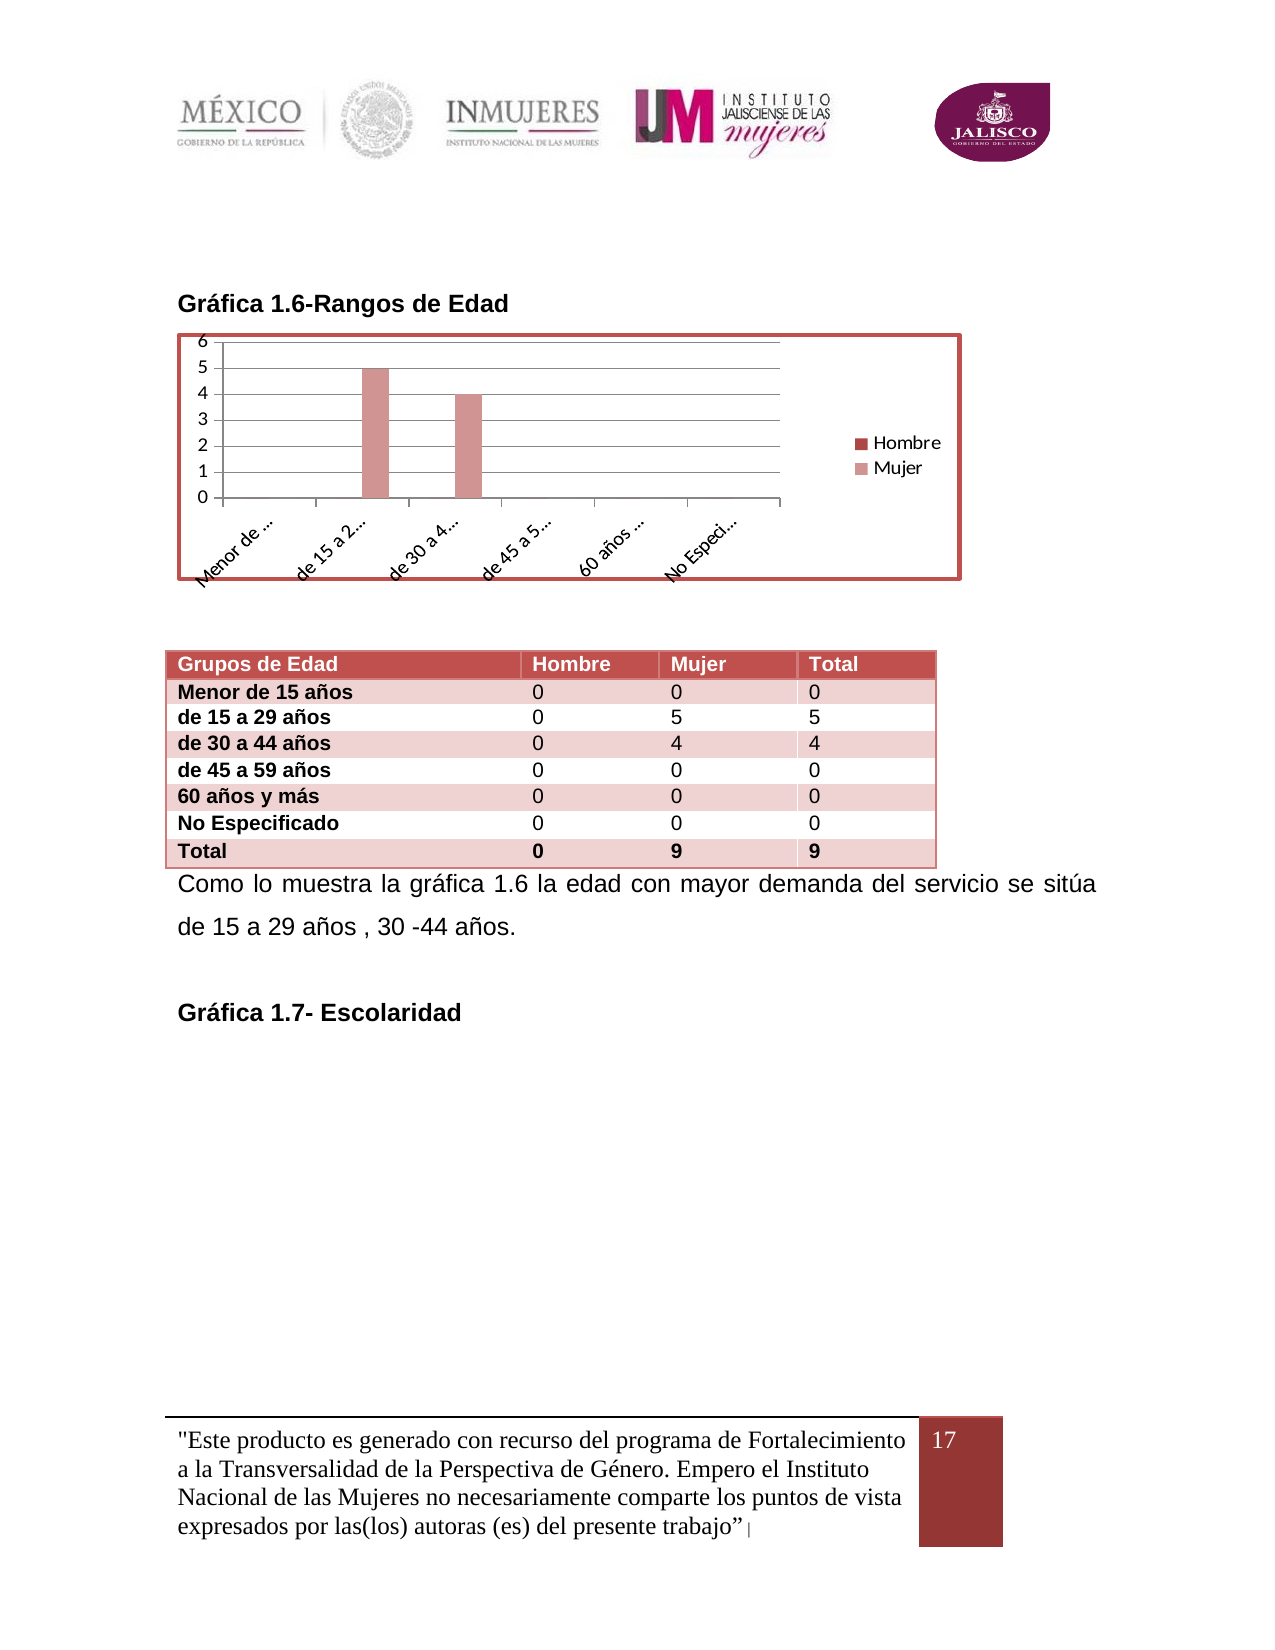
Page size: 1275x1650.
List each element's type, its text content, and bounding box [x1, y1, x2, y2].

text Como lo muestra la gráfica 1.6 la edad con mayor demanda del servicio se sitúa de 15 a 29 años , 30 -44 años. [177, 869, 1098, 941]
table_cell 0 [521, 784, 659, 811]
table_cell 9 [798, 839, 935, 867]
table_cell de 45 a 59 años [167, 758, 521, 784]
table_cell 0 [798, 811, 935, 839]
table_cell 0 [521, 811, 659, 839]
table_cell 0 [798, 758, 935, 784]
table_cell 4 [798, 731, 935, 758]
table_cell 0 [659, 758, 797, 784]
table_header Total [799, 652, 935, 678]
picture [934, 82, 1051, 162]
table_cell 0 [521, 731, 659, 758]
table_header Mujer [660, 652, 796, 678]
table_cell 0 [521, 705, 659, 731]
table_header Grupos de Edad [167, 652, 520, 678]
table_cell de 30 a 44 años [167, 731, 521, 758]
picture [177, 73, 844, 160]
table_cell 5 [659, 705, 797, 731]
table_cell de 15 a 29 años [167, 705, 521, 731]
table_cell Total [167, 839, 521, 867]
table_cell 0 [521, 758, 659, 784]
table_header Hombre [522, 652, 658, 678]
table_cell 0 [521, 680, 659, 704]
table_cell 0 [798, 784, 935, 811]
table_cell 0 [659, 811, 797, 839]
table_cell 4 [659, 731, 797, 758]
table_cell 0 [798, 680, 935, 704]
table_cell 9 [659, 839, 797, 867]
table_cell 5 [798, 705, 935, 731]
text Gráfica 1.6-Rangos de Edad [177, 289, 1098, 318]
table_cell 0 [521, 839, 659, 867]
table_cell No Especificado [167, 811, 521, 839]
table_cell 60 años y más [167, 784, 521, 811]
table_cell 0 [659, 680, 797, 704]
text Gráfica 1.7- Escolaridad [177, 998, 1098, 1027]
table_cell 0 [659, 784, 797, 811]
table_cell Menor de 15 años [167, 680, 521, 704]
